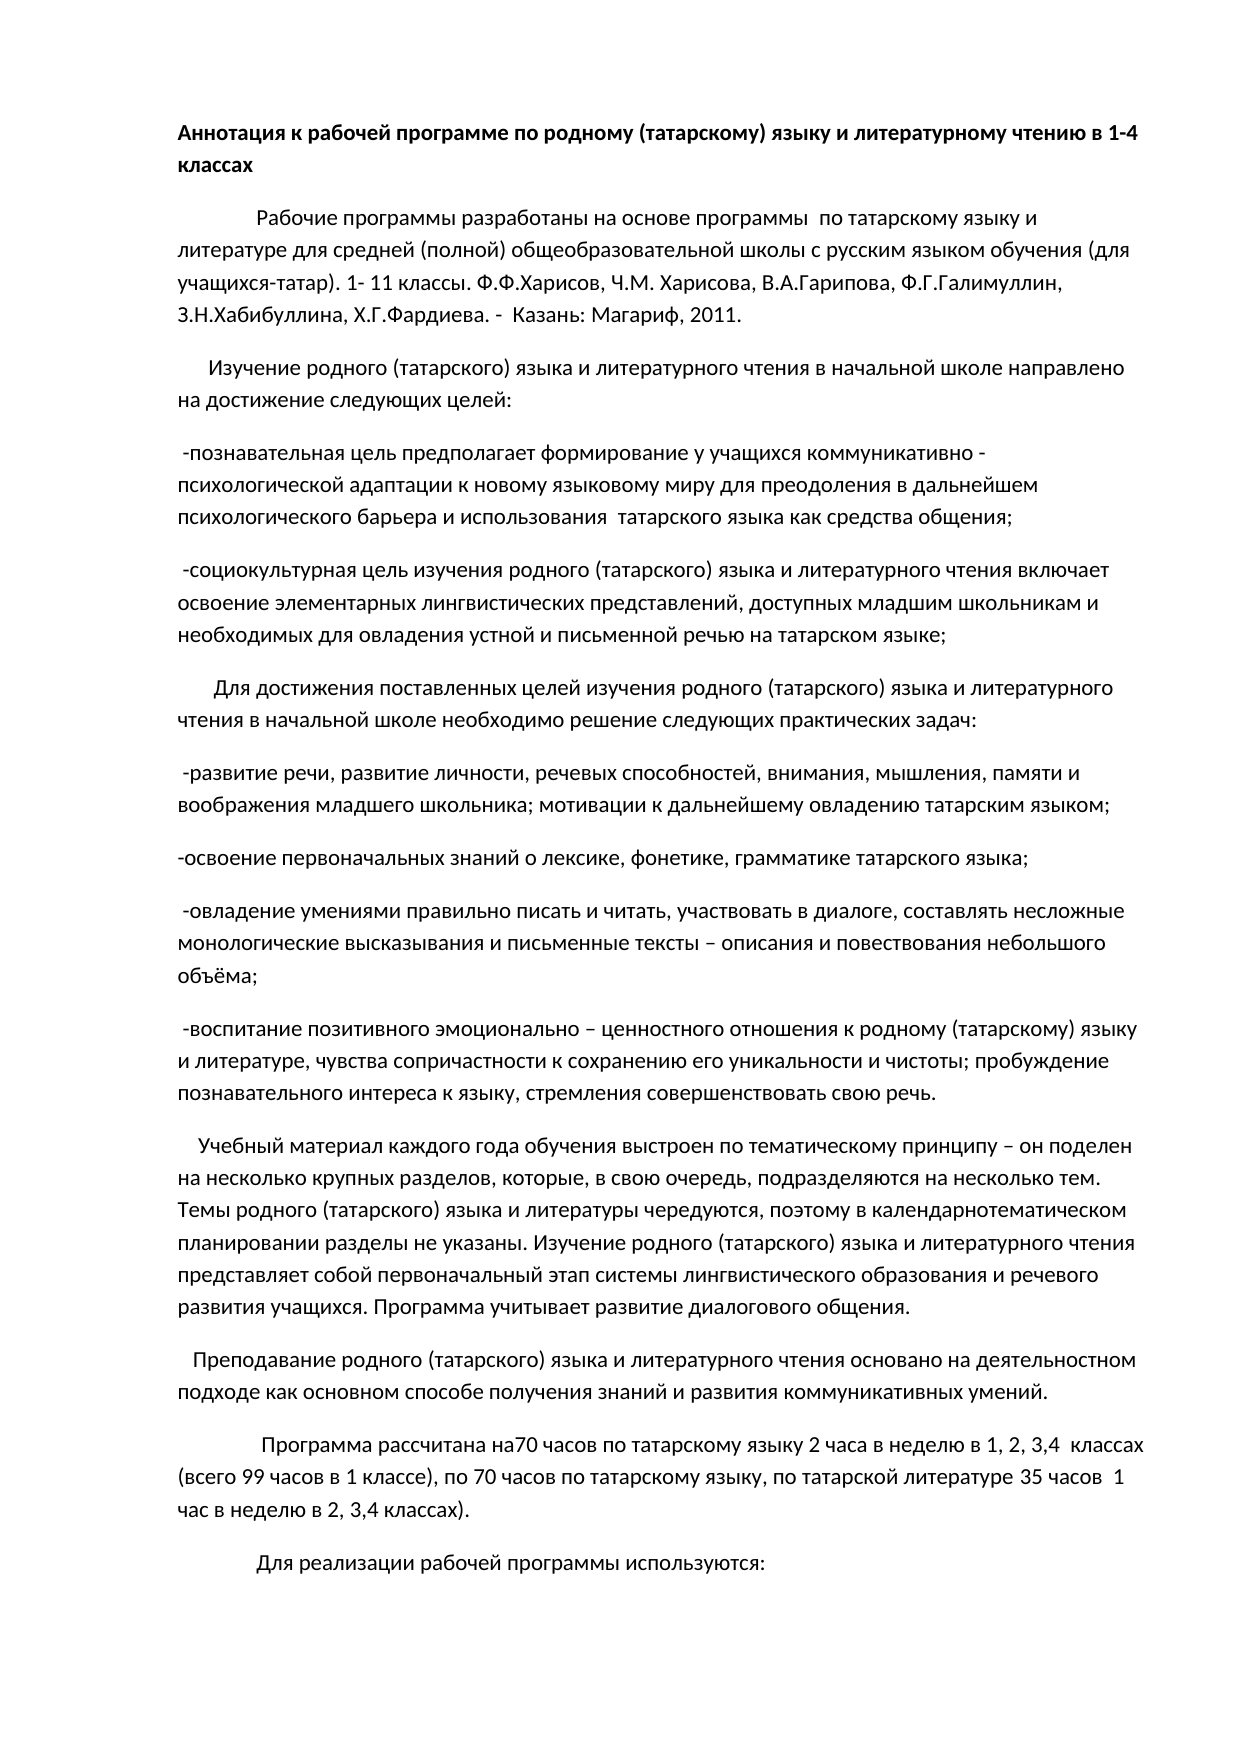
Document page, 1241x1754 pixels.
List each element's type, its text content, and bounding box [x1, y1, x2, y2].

text Для реализации рабочей программы используются: [177, 1548, 1152, 1576]
text -воспитание позитивного эмоционально – ценностного отношения к родному (татарскому) языку и литературе, чувства сопричастности к сохранению его уникальности и чистоты; пробуждение познавательного интереса к языку, стремления совершенствовать свою речь. [177, 1014, 1152, 1106]
text -освоение первоначальных знаний о лексике, фонетике, грамматике татарского языка; [177, 843, 1152, 871]
text Изучение родного (татарского) языка и литературного чтения в начальной школе направлено на достижение следующих целей: [177, 353, 1152, 413]
text -овладение умениями правильно писать и читать, участвовать в диалоге, составлять несложные монологические высказывания и письменные тексты – описания и повествования небольшого объёма; [177, 896, 1152, 989]
text Преподавание родного (татарского) языка и литературного чтения основано на деятельностном подходе как основном способе получения знаний и развития коммуникативных умений. [177, 1345, 1152, 1405]
text -развитие речи, развитие личности, речевых способностей, внимания, мышления, памяти и воображения младшего школьника; мотивации к дальнейшему овладению татарским языком; [177, 758, 1152, 818]
text Учебный материал каждого года обучения выстроен по тематическому принципу – он поделен на несколько крупных разделов, которые, в свою очередь, подразделяются на несколько тем. Темы родного (татарского) языка и литературы чередуются, поэтому в календарнотематическом планировании разделы не указаны. Изучение родного (татарского) языка и литературного чтения представляет собой первоначальный этап системы лингвистического образования и речевого развития учащихся. Программа учитывает развитие диалогового общения. [177, 1131, 1152, 1320]
text Для достижения поставленных целей изучения родного (татарского) языка и литературного чтения в начальной школе необходимо решение следующих практических задач: [177, 673, 1152, 733]
text Рабочие программы разработаны на основе программы по татарскому языку и литературе для средней (полной) общеобразовательной школы с русским языком обучения (для учащихся-татар). 1- 11 классы. Ф.Ф.Харисов, Ч.М. Харисова, В.А.Гарипова, Ф.Г.Галимуллин, З.Н.Хабибуллина, Х.Г.Фардиева. - Казань: Магариф, 2011. [177, 203, 1152, 328]
text -социокультурная цель изучения родного (татарского) языка и литературного чтения включает освоение элементарных лингвистических представлений, доступных младшим школьникам и необходимых для овладения устной и письменной речью на татарском языке; [177, 556, 1152, 648]
text Аннотация к рабочей программе по родному (татарскому) языку и литературному чтению в 1-4 классах [177, 118, 1152, 178]
text Программа рассчитана на70 часов по татарскому языку 2 часа в неделю в 1, 2, 3,4 классах (всего 99 часов в 1 классе), по 70 часов по татарскому языку, по татарской литературе 35 часов 1 час в неделю в 2, 3,4 классах). [177, 1430, 1152, 1523]
text -познавательная цель предполагает формирование у учащихся коммуникативно - психологической адаптации к новому языковому миру для преодоления в дальнейшем психологического барьера и использования татарского языка как средства общения; [177, 438, 1152, 531]
